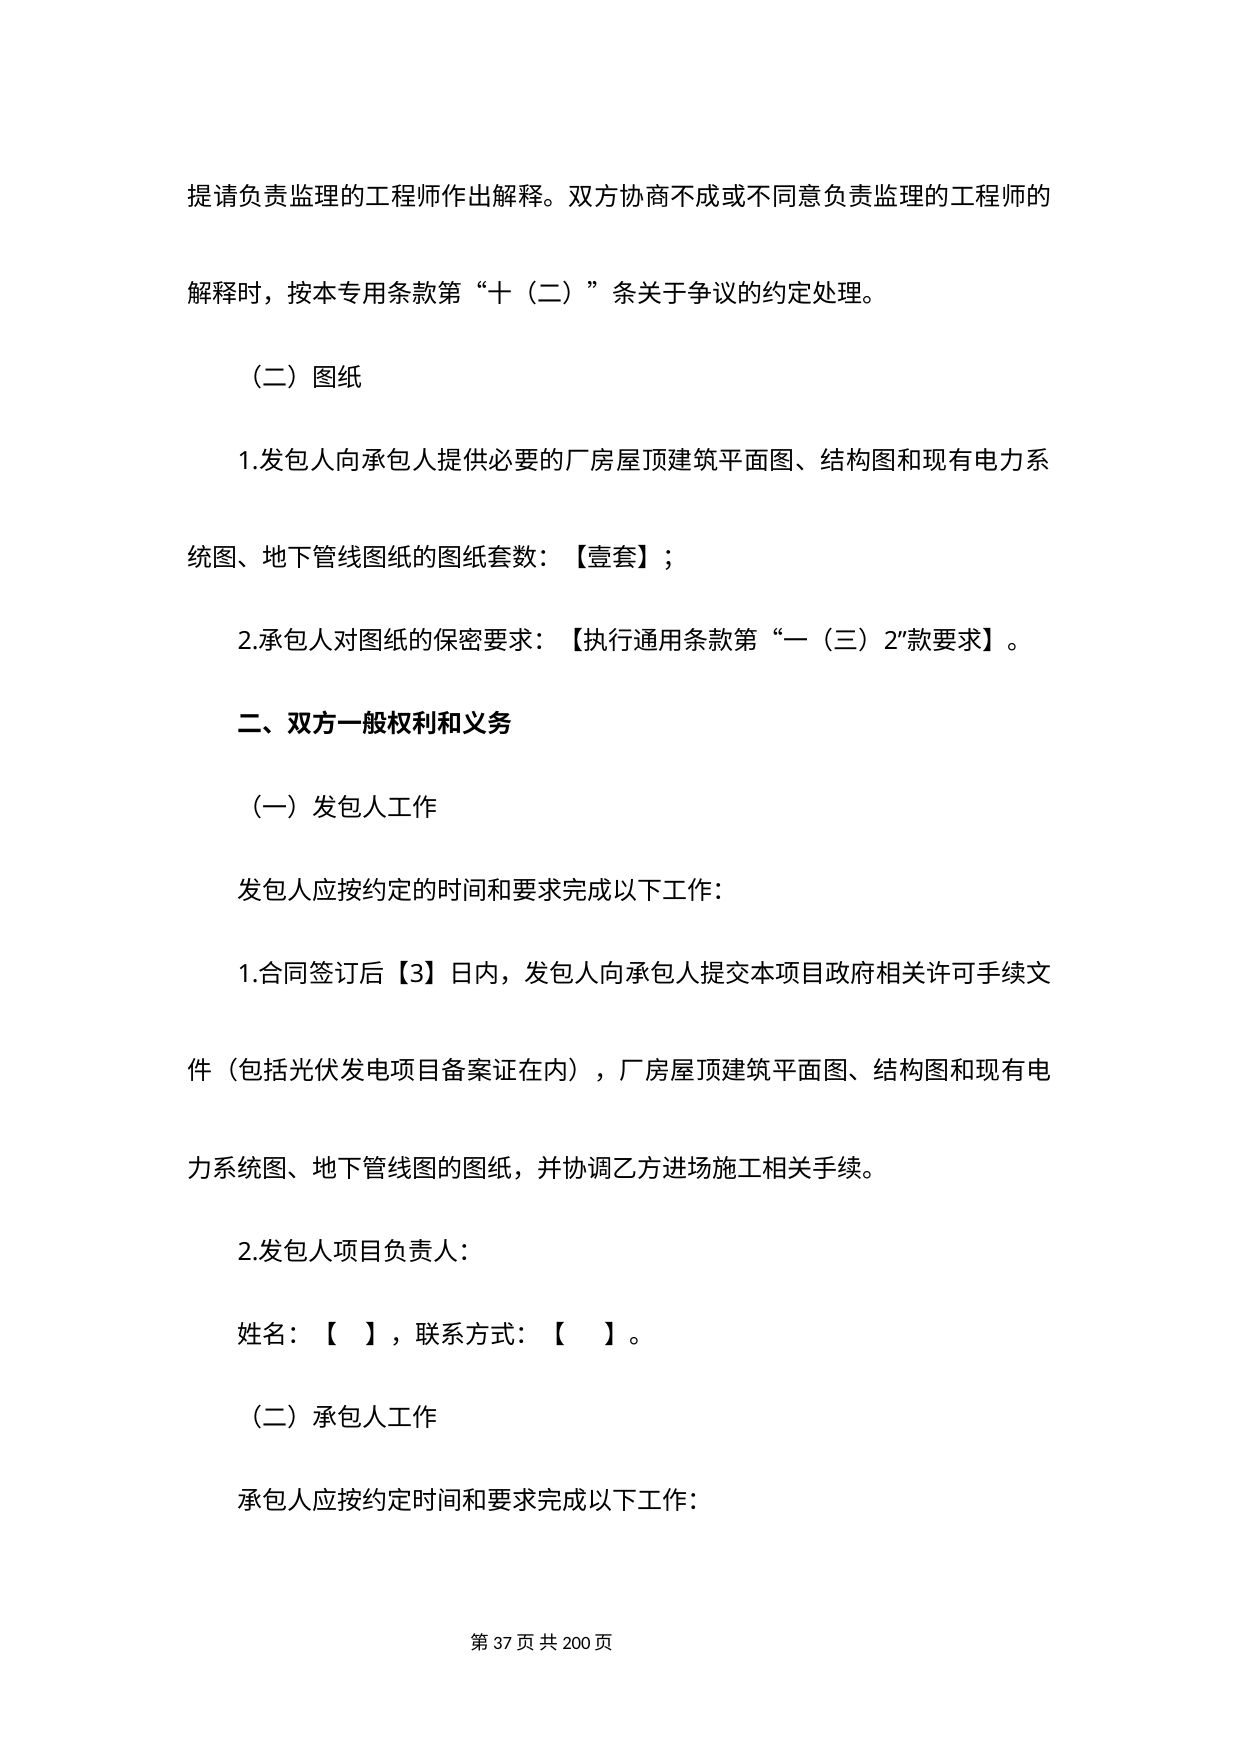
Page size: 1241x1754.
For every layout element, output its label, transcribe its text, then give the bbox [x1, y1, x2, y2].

text 1.合同签订后【3】日内，发包人向承包人提交本项目政府相关许可手续文件（包括光伏发电项目备案证在内），厂房屋顶建筑平面图、结构图和现有电力系统图、地下管线图的图纸，并协调乙方进场施工相关手续。 [187, 939, 1053, 1199]
text 发包人应按约定的时间和要求完成以下工作： [187, 856, 1053, 921]
text 二、双方一般权利和义务 [187, 689, 1053, 754]
text （二）承包人工作 [187, 1383, 1053, 1448]
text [187, 162, 1053, 324]
text 2.承包人对图纸的保密要求：【执行通用条款第“一（三）2”款要求】。 [187, 606, 1053, 671]
text 姓名：【 】，联系方式：【 】。 [187, 1300, 1053, 1365]
text 1.发包人向承包人提供必要的厂房屋顶建筑平面图、结构图和现有电力系统图、地下管线图纸的图纸套数：【壹套】； [187, 426, 1053, 588]
text （一）发包人工作 [187, 773, 1053, 838]
text （二）图纸 [187, 343, 1053, 408]
text 2.发包人项目负责人： [187, 1217, 1053, 1282]
text 承包人应按约定时间和要求完成以下工作： [187, 1466, 1053, 1531]
